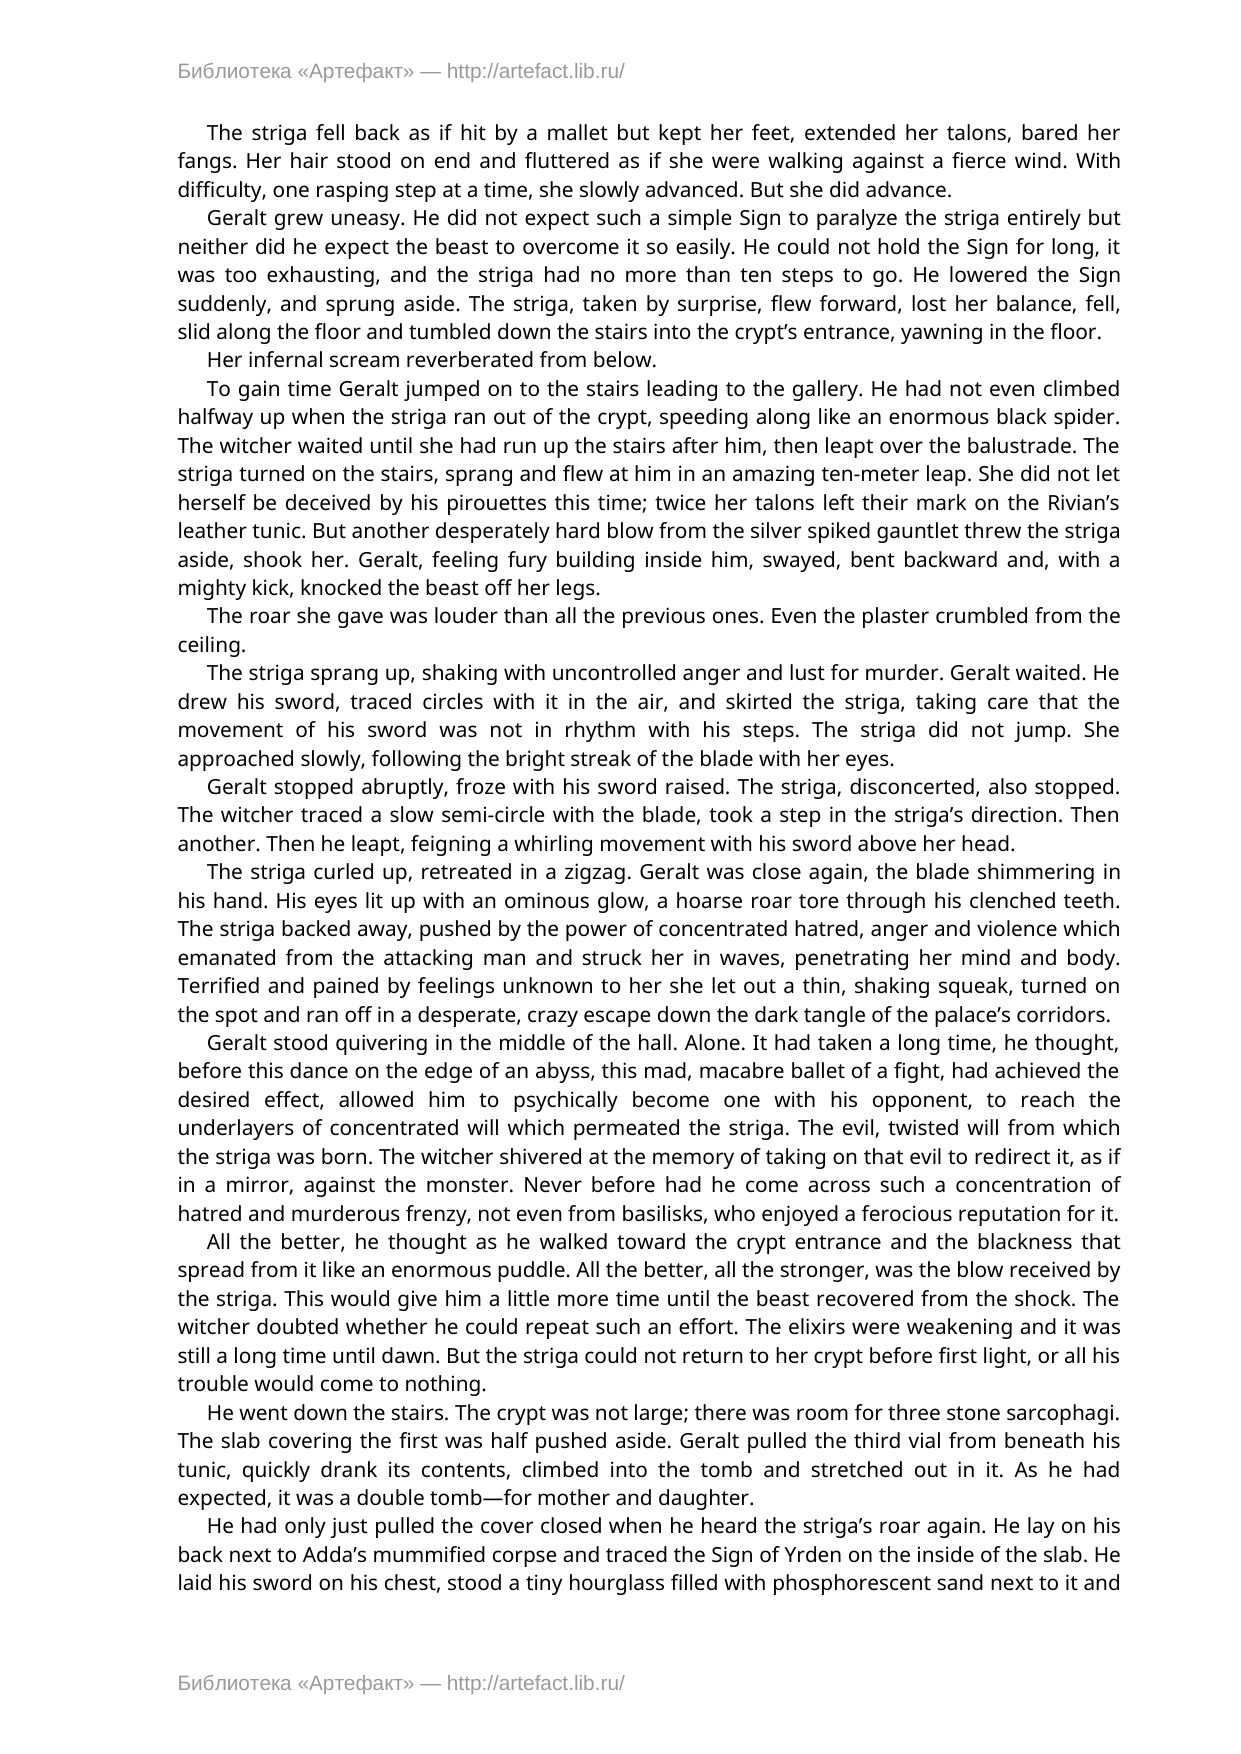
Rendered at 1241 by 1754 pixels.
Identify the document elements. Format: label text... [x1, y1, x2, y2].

text The striga curled up, retreated in a zigzag. Geralt was close again, the blade shimmering in his hand. His eyes lit up with an ominous glow, a hoarse roar tore through his clenched teeth. The striga backed away, pushed by the power of concentrated hatred, anger and violence which emanated from the attacking man and struck her in waves, penetrating her mind and body. Terrified and pained by feelings unknown to her she let out a thin, shaking squeak, turned on the spot and ran off in a desperate, crazy escape down the dark tangle of the palace’s corridors. [177, 857, 1122, 1028]
text He went down the stairs. The crypt was not large; there was room for three stone sarcophagi. The slab covering the first was half pushed aside. Geralt pulled the third vial from beneath his tunic, quickly drank its contents, climbed into the tomb and stretched out in it. As he had expected, it was a double tomb—for mother and daughter. [177, 1398, 1122, 1512]
text The striga fell back as if hit by a mallet but kept her feet, extended her talons, bared her fangs. Her hair stood on end and fluttered as if she were walking against a fierce wind. With difficulty, one rasping step at a time, she slowly advanced. But she did advance. [177, 118, 1122, 203]
text To gain time Geralt jumped on to the stairs leading to the gallery. He had not even climbed halfway up when the striga ran out of the crypt, speeding along like an enormous black spider. The witcher waited until she had run up the stairs after him, then leapt over the balustrade. The striga turned on the stairs, sprang and flew at him in an amazing ten-meter leap. She did not let herself be deceived by his pirouettes this time; twice her talons left their mark on the Rivian’s leather tunic. But another desperately hard blow from the silver spiked gauntlet threw the striga aside, shook her. Geralt, feeling fury building inside him, swayed, bent backward and, with a mighty kick, knocked the beast off her legs. [177, 374, 1122, 602]
text The striga sprang up, shaking with uncontrolled anger and lust for murder. Geralt waited. He drew his sword, traced circles with it in the air, and skirted the striga, taking care that the movement of his sword was not in rhythm with his steps. The striga did not jump. She approached slowly, following the bright streak of the blade with her eyes. [177, 658, 1122, 772]
text Her infernal scream reverberated from below. [177, 346, 1122, 374]
text Geralt stood quivering in the middle of the hall. Alone. It had taken a long time, he thought, before this dance on the edge of an abyss, this mad, macabre ballet of a fight, had achieved the desired effect, allowed him to psychically become one with his opponent, to reach the underlayers of concentrated will which permeated the striga. The evil, twisted will from which the striga was born. The witcher shivered at the memory of taking on that evil to redirect it, as if in a mirror, against the monster. Never before had he come across such a concentration of hatred and murderous frenzy, not even from basilisks, who enjoyed a ferocious reputation for it. [177, 1028, 1122, 1227]
text Geralt stopped abruptly, froze with his sword raised. The striga, disconcerted, also stopped. The witcher traced a slow semi-circle with the blade, took a step in the striga’s direction. Then another. Then he leapt, feigning a whirling movement with his sword above her head. [177, 772, 1122, 857]
text All the better, he thought as he walked toward the crypt entrance and the blackness that spread from it like an enormous puddle. All the better, all the stronger, was the blow received by the striga. This would give him a little more time until the beast recovered from the shock. The witcher doubted whether he could repeat such an effort. The elixirs were weakening and it was still a long time until dawn. But the striga could not return to her crypt before first light, or all his trouble would come to nothing. [177, 1227, 1122, 1398]
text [177, 1512, 1122, 1597]
text Geralt grew uneasy. He did not expect such a simple Sign to paralyze the striga entirely but neither did he expect the beast to overcome it so easily. He could not hold the Sign for long, it was too exhausting, and the striga had no more than ten steps to go. He lowered the Sign suddenly, and sprung aside. The striga, taken by surprise, flew forward, lost her balance, fell, slid along the floor and tumbled down the stairs into the crypt’s entrance, yawning in the floor. [177, 203, 1122, 346]
text The roar she gave was louder than all the previous ones. Even the plaster crumbled from the ceiling. [177, 602, 1122, 658]
